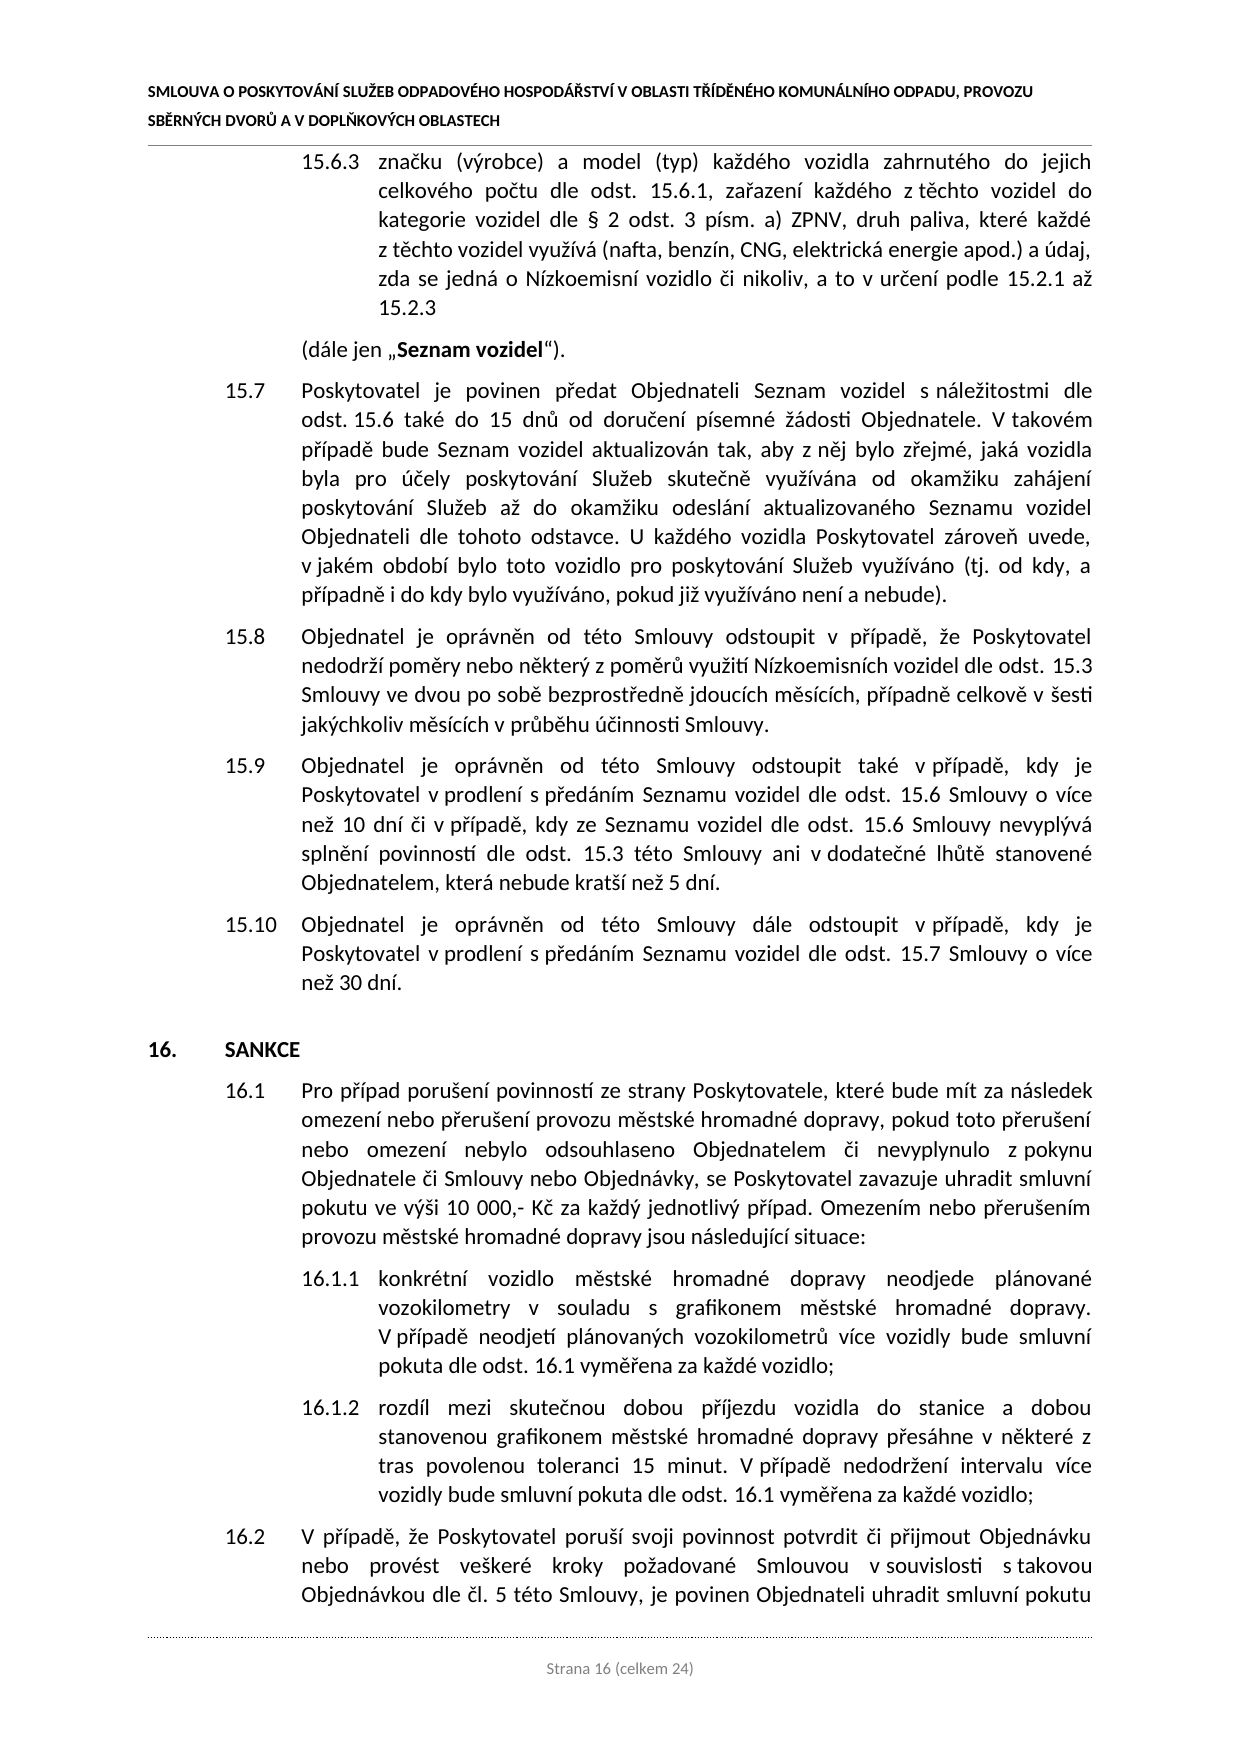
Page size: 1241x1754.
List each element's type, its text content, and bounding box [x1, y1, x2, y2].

list rozdíl mezi skutečnou dobou příjezdu vozidla do stanice a dobou stanovenou grafikonem městské hromadné dopravy přesáhne v některé z tras povolenou toleranci 15 minut. V případě nedodržení intervalu více vozidly bude smluvní pokuta dle odst. 16.1 vyměřena za každé vozidlo; [301, 1392, 1092, 1509]
text Objednatel je oprávněn od této Smlouvy dále odstoupit v případě, kdy je Poskytovatel v prodlení s předáním Seznamu vozidel dle odst. 15.7 Smlouvy o více než 30 dní. [224, 909, 1092, 996]
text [224, 1521, 1092, 1609]
text SANKCE [148, 1034, 1092, 1063]
list značku (výrobce) a model (typ) každého vozidla zahrnutého do jejich celkového počtu dle odst. 15.6.1, zařazení každého z těchto vozidel do kategorie vozidel dle § 2 odst. 3 písm. a) ZPNV, druh paliva, které každé z těchto vozidel využívá (nafta, benzín, CNG, elektrická energie apod.) a údaj, zda se jedná o Nízkoemisní vozidlo či nikoliv, a to v určení podle 15.2.1 až 15.2.3 [301, 146, 1092, 321]
list konkrétní vozidlo městské hromadné dopravy neodjede plánované vozokilometry v souladu s grafikonem městské hromadné dopravy. V případě neodjetí plánovaných vozokilometrů více vozidly bude smluvní pokuta dle odst. 16.1 vyměřena za každé vozidlo; [301, 1263, 1092, 1379]
list (dále jen „Seznam vozidel“). [301, 334, 1092, 363]
text Pro případ porušení povinností ze strany Poskytovatele, které bude mít za následek omezení nebo přerušení provozu městské hromadné dopravy, pokud toto přerušení nebo omezení nebylo odsouhlaseno Objednatelem či nevyplynulo z pokynu Objednatele či Smlouvy nebo Objednávky, se Poskytovatel zavazuje uhradit smluvní pokutu ve výši 10 000,- Kč za každý jednotlivý případ. Omezením nebo přerušením provozu městské hromadné dopravy jsou následující situace: [224, 1075, 1092, 1250]
text Poskytovatel je povinen předat Objednateli Seznam vozidel s náležitostmi dle odst. 15.6 také do 15 dnů od doručení písemné žádosti Objednatele. V takovém případě bude Seznam vozidel aktualizován tak, aby z něj bylo zřejmé, jaká vozidla byla pro účely poskytování Služeb skutečně využívána od okamžiku zahájení poskytování Služeb až do okamžiku odeslání aktualizovaného Seznamu vozidel Objednateli dle tohoto odstavce. U každého vozidla Poskytovatel zároveň uvede, v jakém období bylo toto vozidlo pro poskytování Služeb využíváno (tj. od kdy, a případně i do kdy bylo využíváno, pokud již využíváno není a nebude). [224, 375, 1092, 609]
text Objednatel je oprávněn od této Smlouvy odstoupit také v případě, kdy je Poskytovatel v prodlení s předáním Seznamu vozidel dle odst. 15.6 Smlouvy o více než 10 dní či v případě, kdy ze Seznamu vozidel dle odst. 15.6 Smlouvy nevyplývá splnění povinností dle odst. 15.3 této Smlouvy ani v dodatečné lhůtě stanovené Objednatelem, která nebude kratší než 5 dní. [224, 750, 1092, 896]
text Objednatel je oprávněn od této Smlouvy odstoupit v případě, že Poskytovatel nedodrží poměry nebo některý z poměrů využití Nízkoemisních vozidel dle odst. 15.3 Smlouvy ve dvou po sobě bezprostředně jdoucích měsících, případně celkově v šesti jakýchkoliv měsících v průběhu účinnosti Smlouvy. [224, 621, 1092, 738]
